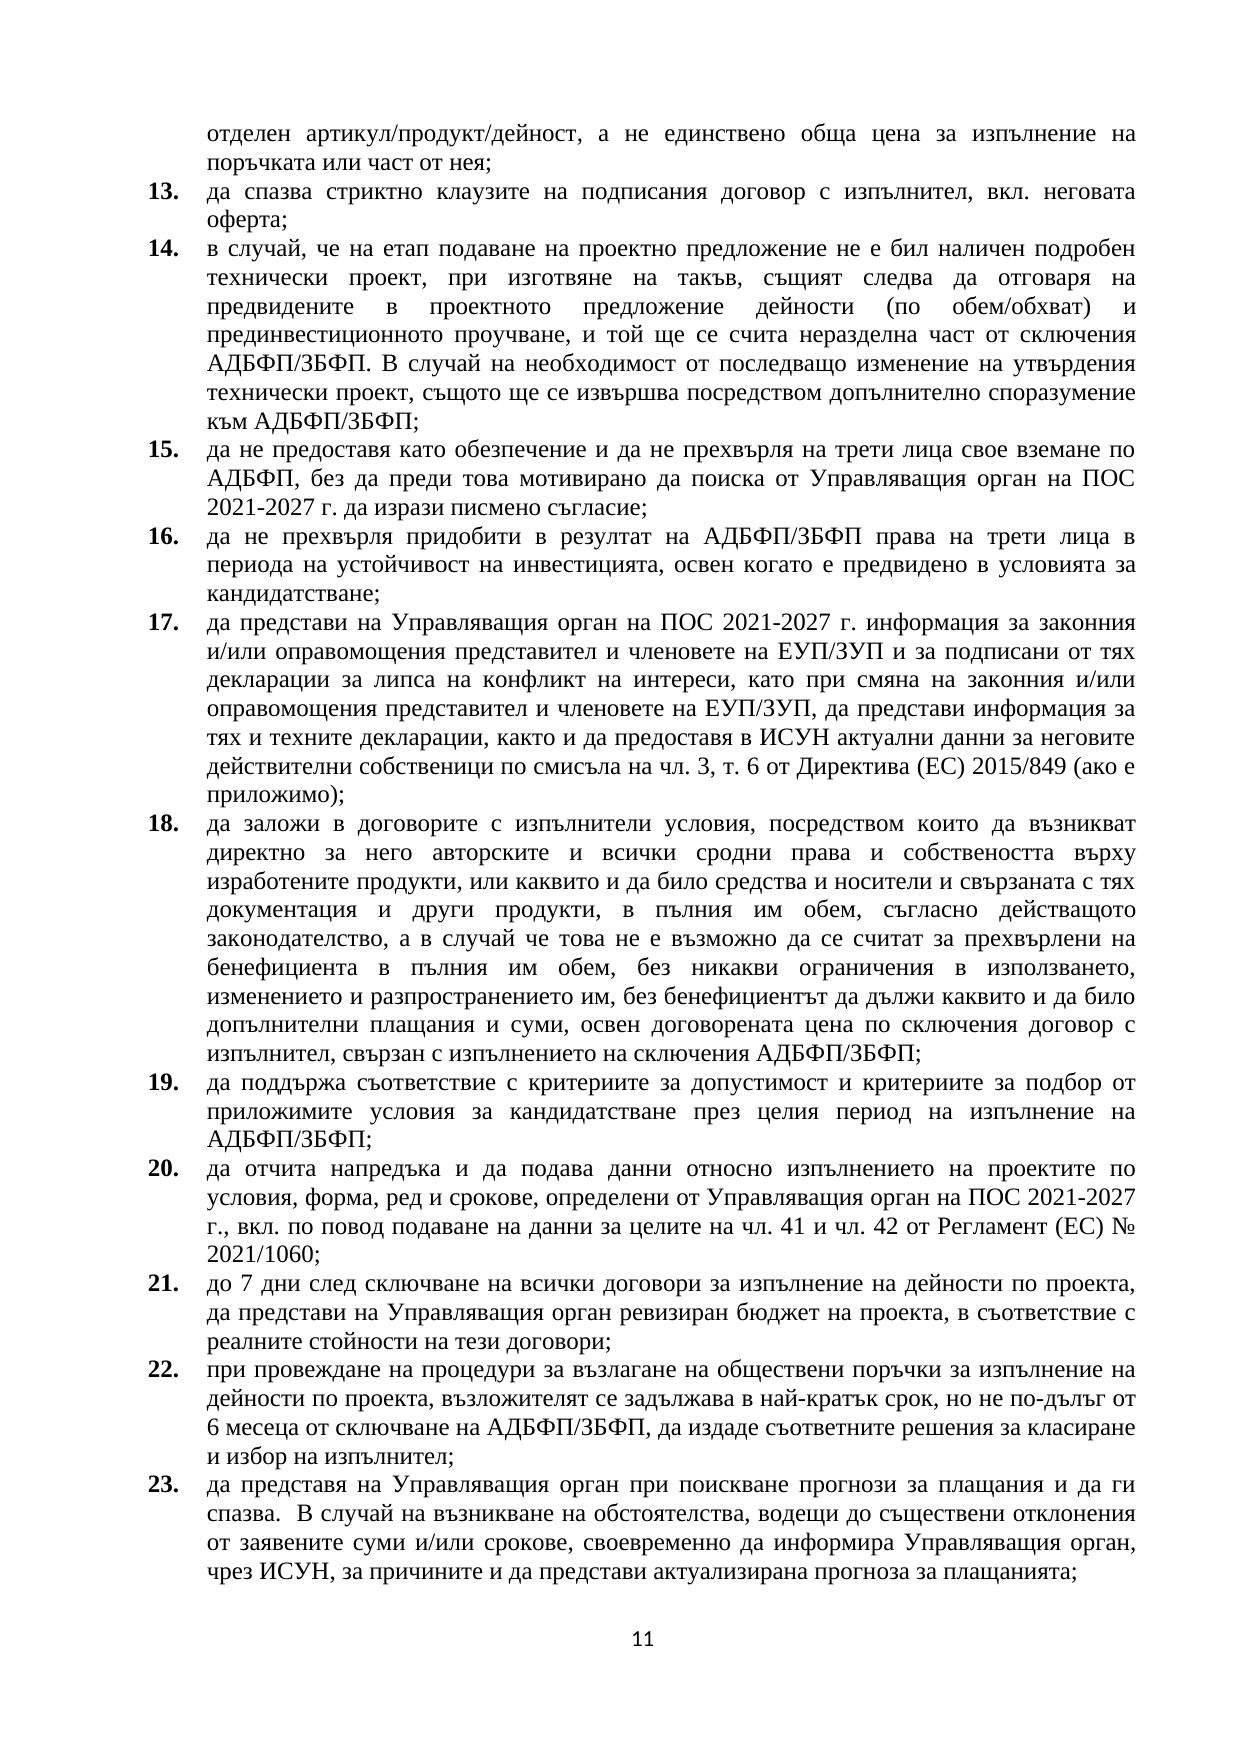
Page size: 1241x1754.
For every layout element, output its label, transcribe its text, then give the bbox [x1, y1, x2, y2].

list да отчита напредъка и да подава данни относно изпълнението на проектите по условия, форма, ред и срокове, определени от Управляващия орган на ПОС 2021-2027 г., вкл. по повод подаване на данни за целите на чл. 41 и чл. 42 от Регламент (ЕС) № 2021/1060; [148, 1153, 1137, 1268]
list да представи на Управляващия орган на ПОС 2021-2027 г. информация за законния и/или оправомощения представител и членовете на ЕУП/ЗУП и за подписани от тях декларации за липса на конфликт на интереси, като при смяна на законния и/или оправомощения представител и членовете на ЕУП/ЗУП, да представи информация за тях и техните декларации, както и да предоставя в ИСУН актуални данни за неговите действителни собственици по смисъла на чл. 3, т. 6 от Директива (ЕС) 2015/849 (ако е приложимо); [148, 607, 1137, 808]
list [148, 118, 1137, 176]
list да представя на Управляващия орган при поискване прогнози за плащания и да ги спазва. В случай на възникване на обстоятелства, водещи до съществени отклонения от заявените суми и/или срокове, своевременно да информира Управляващия орган, чрез ИСУН, за причините и да представи актуализирана прогноза за плащанията; [148, 1469, 1137, 1584]
list в случай, че на етап подаване на проектно предложение не е бил наличен подробен технически проект, при изготвяне на такъв, същият следва да отговаря на предвидените в проектното предложение дейности (по обем/обхват) и прединвестиционното проучване, и той ще се счита неразделна част от сключения АДБФП/ЗБФП. В случай на необходимост от последващо изменение на утвърдения технически проект, същото ще се извършва посредством допълнително споразумение към АДБФП/ЗБФП; [148, 233, 1137, 434]
list да заложи в договорите с изпълнители условия, посредством които да възникват директно за него авторските и всички сродни права и собствеността върху изработените продукти, или каквито и да било средства и носители и свързаната с тях документация и други продукти, в пълния им обем, съгласно действащото законодателство, а в случай че това не е възможно да се считат за прехвърлени на бенефициента в пълния им обем, без никакви ограничения в използването, изменението и разпространението им, без бенефициентът да дължи каквито и да било допълнителни плащания и суми, освен договорената цена по сключения договор с изпълнител, свързан с изпълнението на сключения АДБФП/ЗБФП; [148, 808, 1137, 1067]
list да спазва стриктно клаузите на подписания договор с изпълнител, вкл. неговата оферта; [148, 176, 1137, 233]
list до 7 дни след сключване на всички договори за изпълнение на дейности по проекта, да представи на Управляващия орган ревизиран бюджет на проекта, в съответствие с реалните стойности на тези договори; [148, 1268, 1137, 1354]
list да не прехвърля придобити в резултат на АДБФП/ЗБФП права на трети лица в периода на устойчивост на инвестицията, освен когато е предвидено в условията за кандидатстване; [148, 521, 1137, 607]
list при провеждане на процедури за възлагане на обществени поръчки за изпълнение на дейности по проекта, възложителят се задължава в най-кратък срок, но не по-дълъг от 6 месеца от сключване на АДБФП/ЗБФП, да издаде съответните решения за класиране и избор на изпълнител; [148, 1354, 1137, 1469]
list да поддържа съответствие с критериите за допустимост и критериите за подбор от приложимите условия за кандидатстване през целия период на изпълнение на АДБФП/ЗБФП; [148, 1067, 1137, 1153]
list да не предоставя като обезпечение и да не прехвърля на трети лица свое вземане по АДБФП, без да преди това мотивирано да поиска от Управляващия орган на ПОС 2021-2027 г. да изрази писмено съгласие; [148, 434, 1137, 521]
